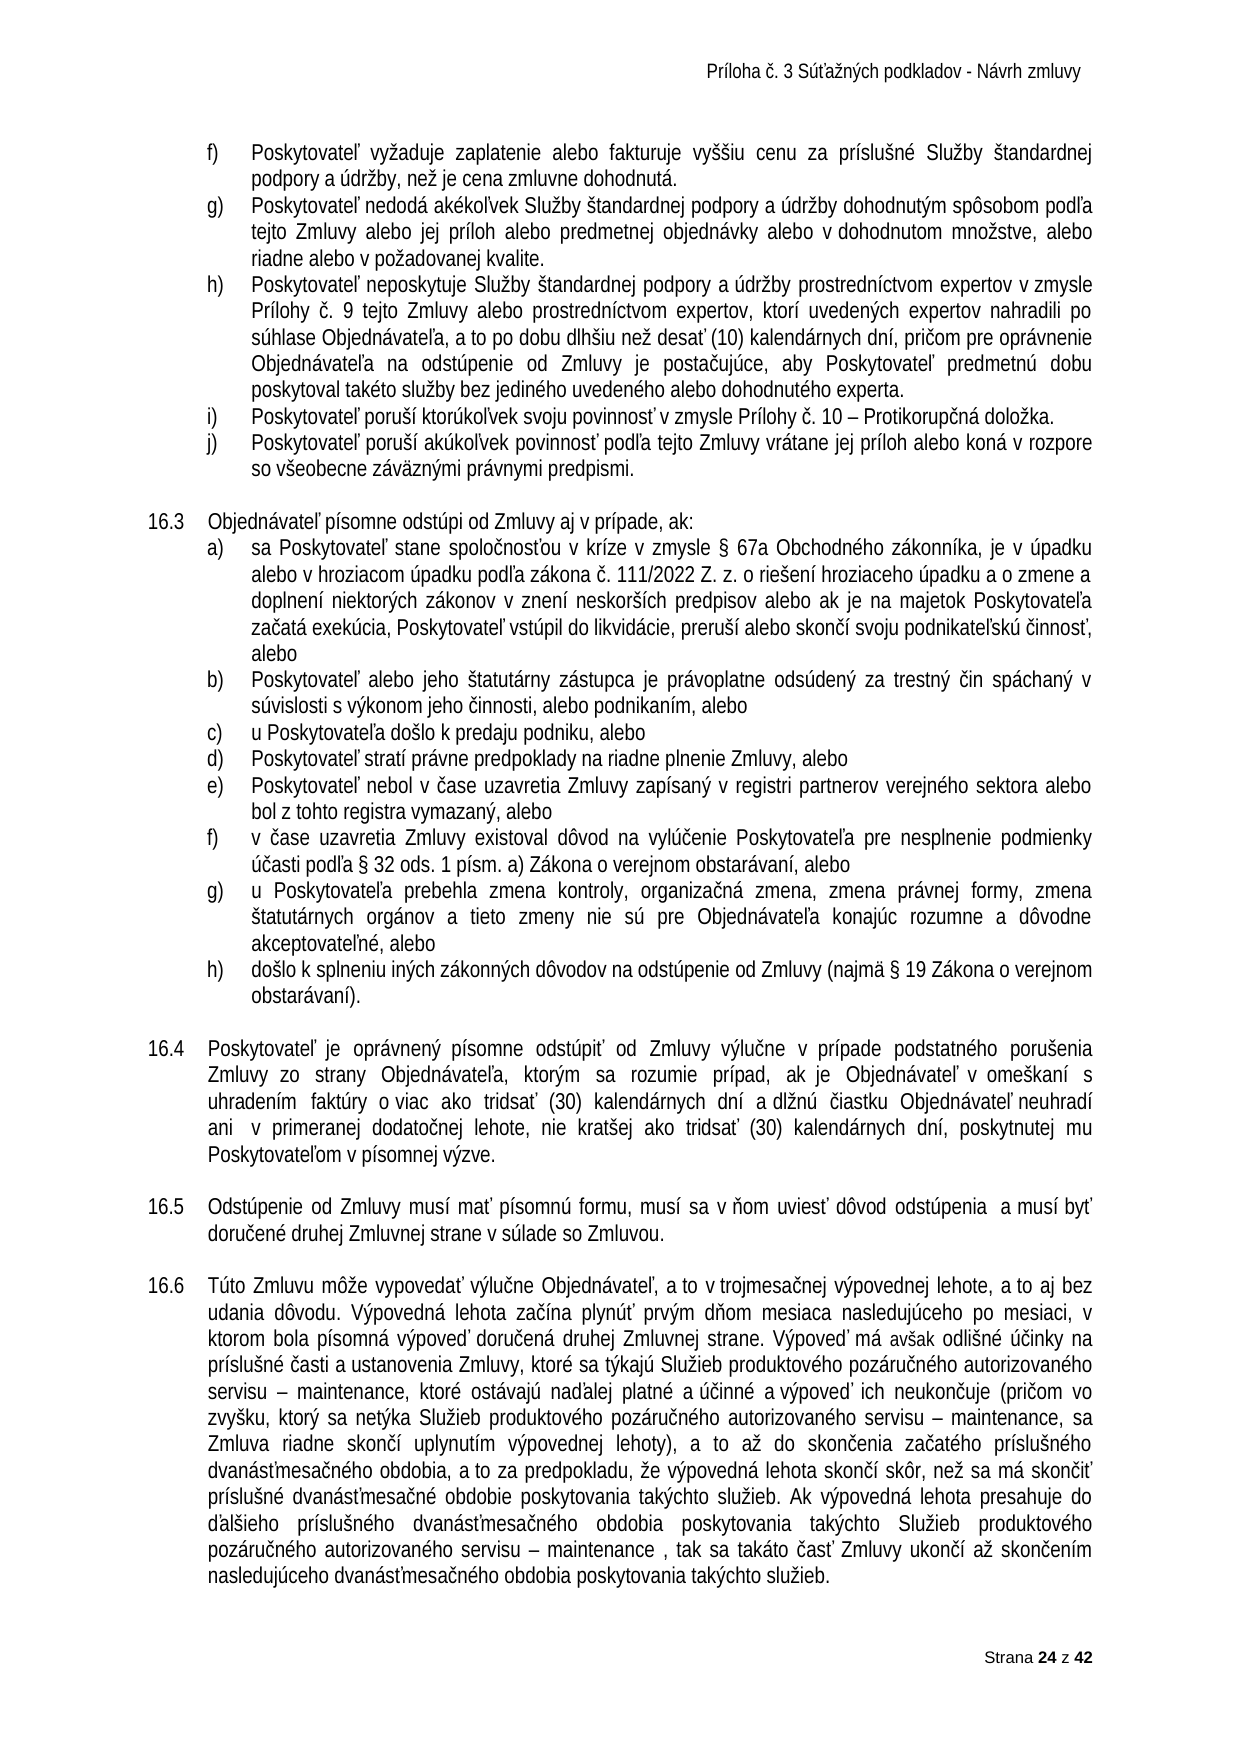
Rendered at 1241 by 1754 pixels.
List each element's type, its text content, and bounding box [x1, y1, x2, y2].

list Poskytovateľ alebo jeho štatutárny zástupca je právoplatne odsúdený za trestný čin spáchaný v súvislosti s výkonom jeho činnosti, alebo podnikaním, alebo [207, 666, 1092, 719]
list u Poskytovateľa došlo k predaju podniku, alebo [207, 719, 1092, 745]
list Poskytovateľ stratí právne predpoklady na riadne plnenie Zmluvy, alebo [207, 745, 1092, 772]
list Poskytovateľ nebol v čase uzavretia Zmluvy zapísaný v registri partnerov verejného sektora alebo bol z tohto registra vymazaný, alebo [207, 772, 1092, 824]
list Objednávateľ písomne odstúpi od Zmluvy aj v prípade, ak: [148, 508, 1092, 534]
list Poskytovateľ je oprávnený písomne odstúpiť od Zmluvy výlučne v prípade podstatného porušenia Zmluvy zo strany Objednávateľa, ktorým sa rozumie prípad, ak je Objednávateľ v omeškaní s uhradením faktúry o viac ako tridsať (30) kalendárnych dní a dlžnú čiastku Objednávateľ neuhradí ani v primeranej dodatočnej lehote, nie kratšej ako tridsať (30) kalendárnych dní, poskytnutej mu Poskytovateľom v písomnej výzve. [148, 1035, 1092, 1167]
list sa Poskytovateľ stane spoločnosťou v kríze v zmysle § 67a Obchodného zákonníka, je v úpadku alebo v hroziacom úpadku podľa zákona č. 111/2022 Z. z. o riešení hroziaceho úpadku a o zmene a doplnení niektorých zákonov v znení neskorších predpisov alebo ak je na majetok Poskytovateľa začatá exekúcia, Poskytovateľ vstúpil do likvidácie, preruší alebo skončí svoju podnikateľskú činnosť, alebo [207, 534, 1092, 666]
list Poskytovateľ vyžaduje zaplatenie alebo fakturuje vyššiu cenu za príslušné Služby štandardnej podpory a údržby, než je cena zmluvne dohodnutá. [207, 139, 1092, 192]
list u Poskytovateľa prebehla zmena kontroly, organizačná zmena, zmena právnej formy, zmena štatutárnych orgánov a tieto zmeny nie sú pre Objednávateľa konajúc rozumne a dôvodne akceptovateľné, alebo [207, 877, 1092, 956]
list Poskytovateľ poruší akúkoľvek povinnosť podľa tejto Zmluvy vrátane jej príloh alebo koná v rozpore so všeobecne záväznými právnymi predpismi. [207, 429, 1092, 482]
list Poskytovateľ poruší ktorúkoľvek svoju povinnosť v zmysle Prílohy č. 10 – Protikorupčná doložka. [207, 403, 1092, 429]
list Poskytovateľ neposkytuje Služby štandardnej podpory a údržby prostredníctvom expertov v zmysle Prílohy č. 9 tejto Zmluvy alebo prostredníctvom expertov, ktorí uvedených expertov nahradili po súhlase Objednávateľa, a to po dobu dlhšiu než desať (10) kalendárnych dní, pričom pre oprávnenie Objednávateľa na odstúpenie od Zmluvy je postačujúce, aby Poskytovateľ predmetnú dobu poskytoval takéto služby bez jediného uvedeného alebo dohodnutého experta. [207, 271, 1092, 403]
list v čase uzavretia Zmluvy existoval dôvod na vylúčenie Poskytovateľa pre nesplnenie podmienky účasti podľa § 32 ods. 1 písm. a) Zákona o verejnom obstarávaní, alebo [207, 824, 1092, 877]
list došlo k splneniu iných zákonných dôvodov na odstúpenie od Zmluvy (najmä § 19 Zákona o verejnom obstarávaní). [207, 956, 1092, 1009]
list Túto Zmluvu môže vypovedať výlučne Objednávateľ, a to v trojmesačnej výpovednej lehote, a to aj bez udania dôvodu. Výpovedná lehota začína plynúť prvým dňom mesiaca nasledujúceho po mesiaci, v ktorom bola písomná výpoveď doručená druhej Zmluvnej strane. Výpoveď má avšak odlišné účinky na príslušné časti a ustanovenia Zmluvy, ktoré sa týkajú Služieb produktového pozáručného autorizovaného servisu – maintenance, ktoré ostávajú naďalej platné a účinné a výpoveď ich neukončuje (pričom vo zvyšku, ktorý sa netýka Služieb produktového pozáručného autorizovaného servisu – maintenance, sa Zmluva riadne skončí uplynutím výpovednej lehoty), a to až do skončenia začatého príslušného dvanásťmesačného obdobia, a to za predpokladu, že výpovedná lehota skončí skôr, než sa má skončiť príslušné dvanásťmesačné obdobie poskytovania takýchto služieb. Ak výpovedná lehota presahuje do ďalšieho príslušného dvanásťmesačného obdobia poskytovania takýchto Služieb produktového pozáručného autorizovaného servisu – maintenance , tak sa takáto časť Zmluvy ukončí až skončením nasledujúceho dvanásťmesačného obdobia poskytovania takýchto služieb. [148, 1272, 1092, 1588]
list Odstúpenie od Zmluvy musí mať písomnú formu, musí sa v ňom uviesť dôvod odstúpenia a musí byť doručené druhej Zmluvnej strane v súlade so Zmluvou. [148, 1193, 1092, 1246]
list Poskytovateľ nedodá akékoľvek Služby štandardnej podpory a údržby dohodnutým spôsobom podľa tejto Zmluvy alebo jej príloh alebo predmetnej objednávky alebo v dohodnutom množstve, alebo riadne alebo v požadovanej kvalite. [207, 192, 1092, 271]
